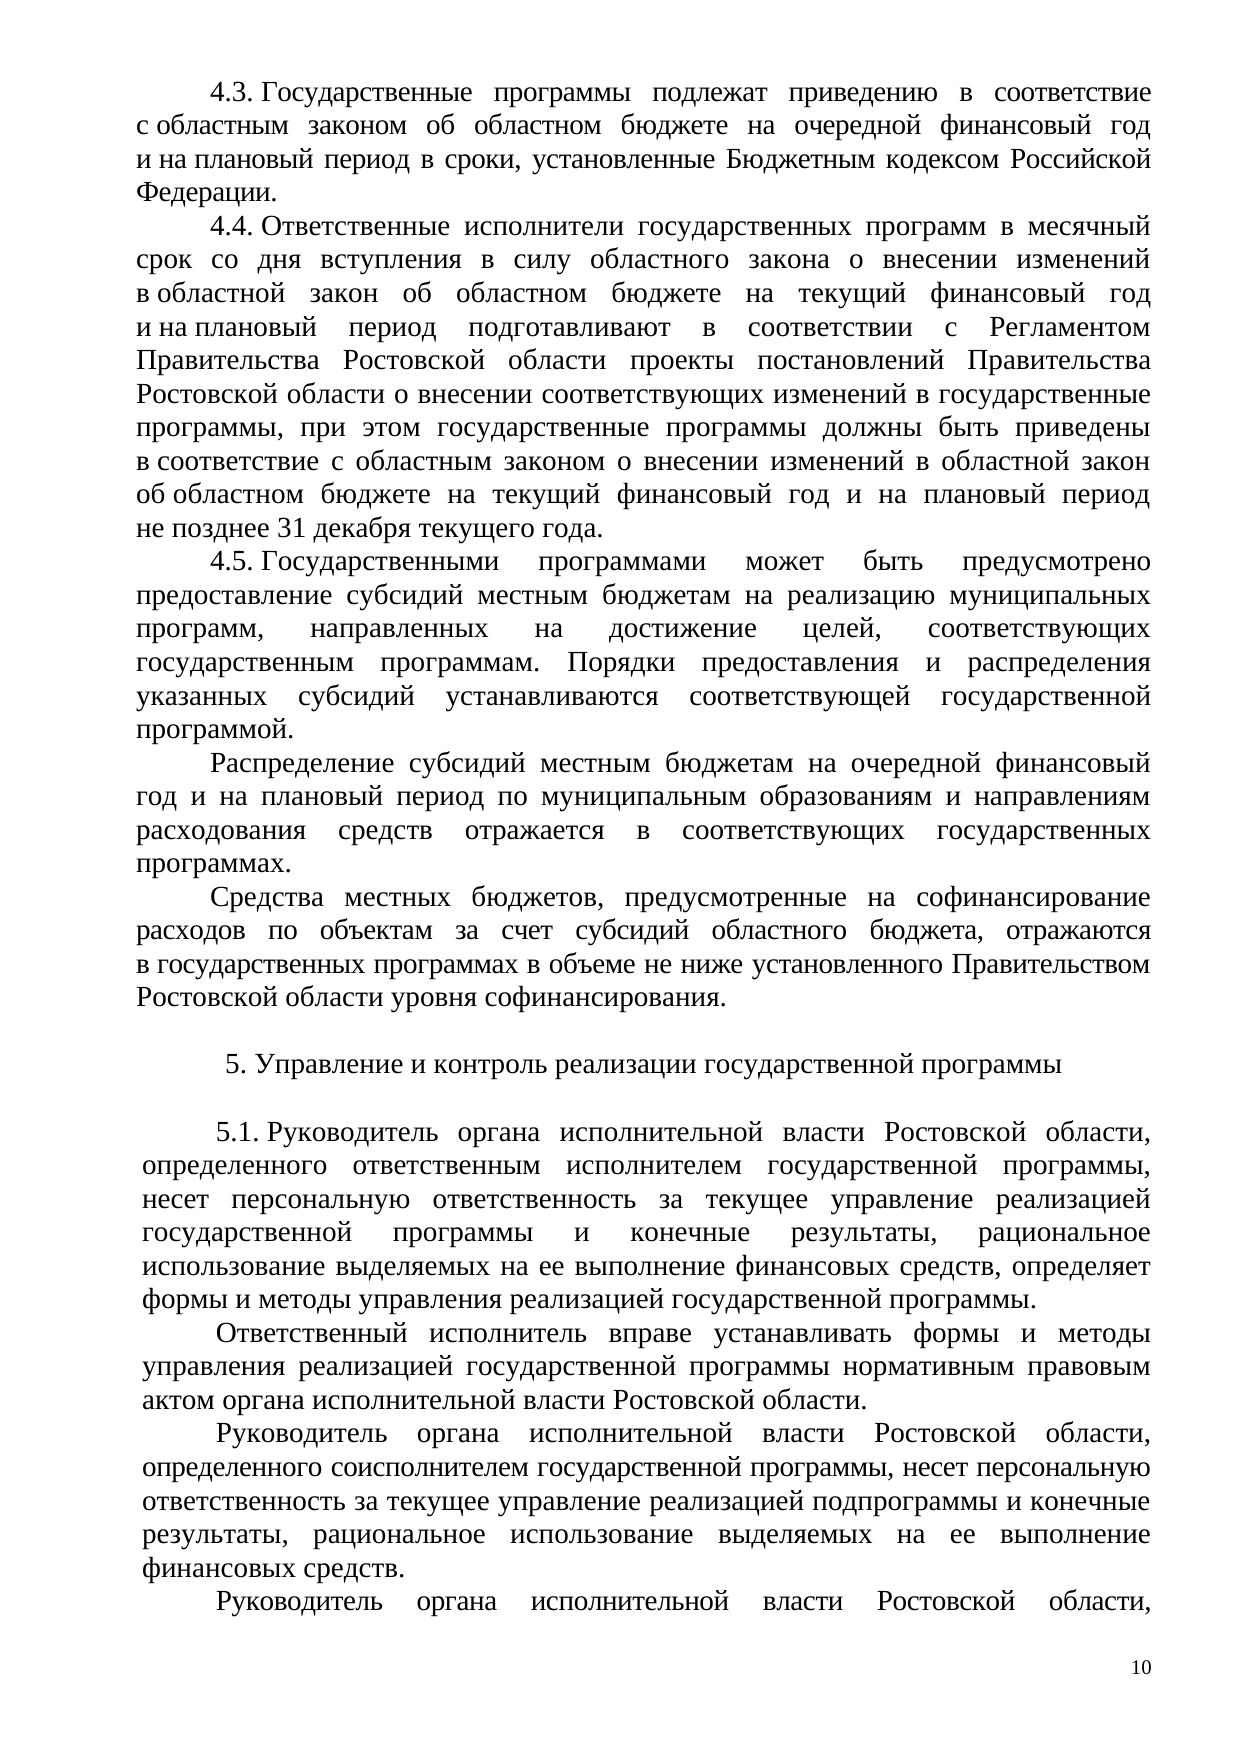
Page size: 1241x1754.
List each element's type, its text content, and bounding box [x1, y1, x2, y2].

text Распределение субсидий местным бюджетам на очередной финансовый год и на плановый период по муниципальным образованиям и направлениям расходования средств отражается в соответствующих государственных программах. [136, 745, 1152, 879]
subtitle 5. Управление и контроль реализации государственной программы [136, 1047, 1152, 1080]
text 5.1. Руководитель органа исполнительной власти Ростовской области, определенного ответственным исполнителем государственной программы, несет персональную ответственность за текущее управление реализацией государственной программы и конечные результаты, рациональное использование выделяемых на ее выполнение финансовых средств, определяет формы и методы управления реализацией государственной программы. [142, 1114, 1152, 1315]
text Руководитель органа исполнительной власти Ростовской области, определенного соисполнителем государственной программы, несет персональную ответственность за текущее управление реализацией подпрограммы и конечные результаты, рациональное использование выделяемых на ее выполнение финансовых средств. [142, 1416, 1152, 1583]
text 4.5. Государственными программами может быть предусмотрено предоставление субсидий местным бюджетам на реализацию муниципальных программ, направленных на достижение целей, соответствующих государственным программам. Порядки предоставления и распределения указанных субсидий устанавливаются соответствующей государственной программой. [136, 543, 1152, 745]
text 4.3. Государственные программы подлежат приведению в соответствие с областным законом об областном бюджете на очередной финансовый год и на плановый период в сроки, установленные Бюджетным кодексом Российской Федерации. [136, 74, 1152, 208]
text Средства местных бюджетов, предусмотренные на софинансирование расходов по объектам за счет субсидий областного бюджета, отражаются в государственных программах в объеме не ниже установленного Правительством Ростовской области уровня софинансирования. [136, 879, 1152, 1013]
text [142, 1583, 1152, 1617]
text Ответственный исполнитель вправе устанавливать формы и методы управления реализацией государственной программы нормативным правовым актом органа исполнительной власти Ростовской области. [142, 1315, 1152, 1416]
text 4.4. Ответственные исполнители государственных программ в месячный срок со дня вступления в силу областного закона о внесении изменений в областной закон об областном бюджете на текущий финансовый год и на плановый период подготавливают в соответствии с Регламентом Правительства Ростовской области проекты постановлений Правительства Ростовской области о внесении соответствующих изменений в государственные программы, при этом государственные программы должны быть приведены в соответствие с областным законом о внесении изменений в областной закон об областном бюджете на текущий финансовый год и на плановый период не позднее 31 декабря текущего года. [136, 208, 1152, 543]
